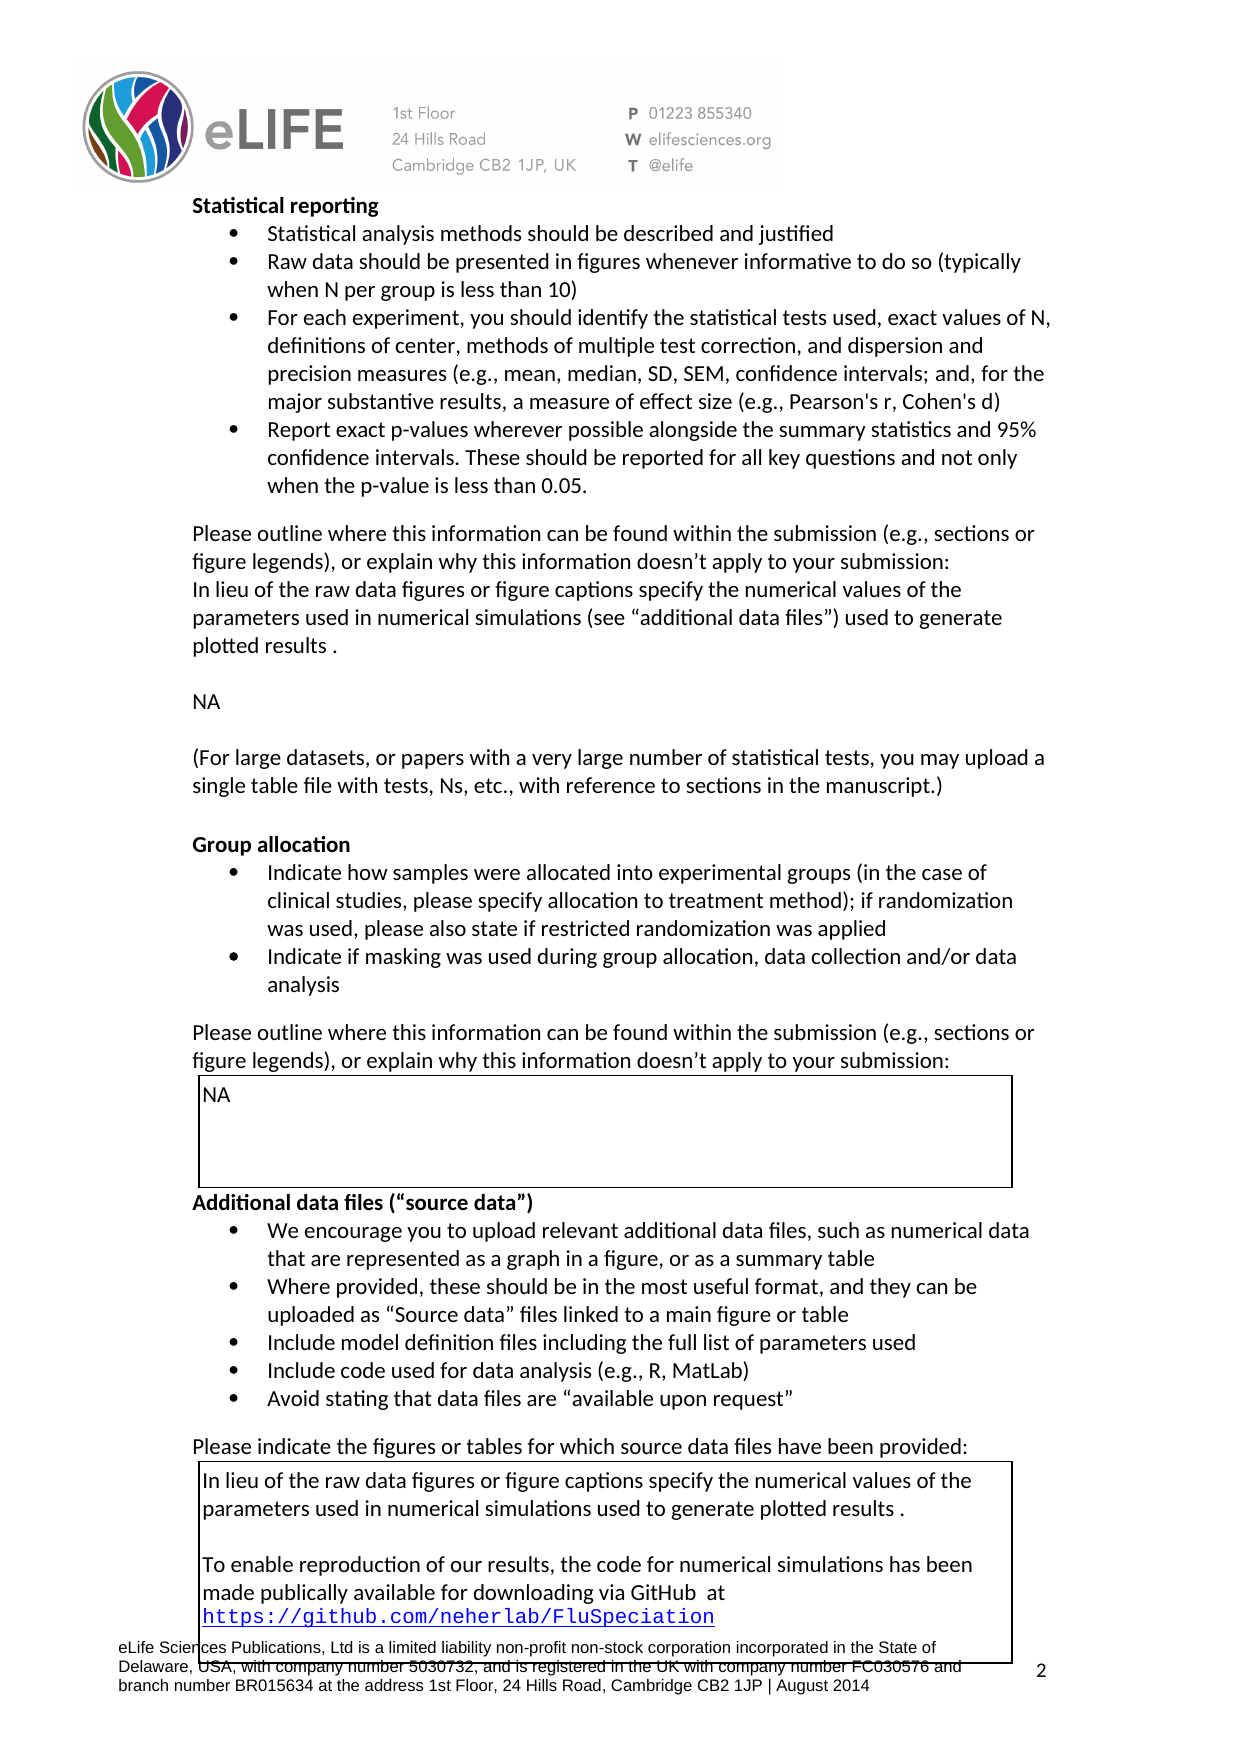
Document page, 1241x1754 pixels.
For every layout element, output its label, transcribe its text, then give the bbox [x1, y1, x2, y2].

list For each experiment, you should identify the statistical tests used, exact values of N, definitions of center, methods of multiple test correction, and dispersion and precision measures (e.g., mean, median, SD, SEM, confidence intervals; and, for the major substantive results, a measure of effect size (e.g., Pearson's r, Cohen's d) [229, 303, 1053, 415]
picture [73, 59, 784, 191]
list Indicate how samples were allocated into experimental groups (in the case of clinical studies, please specify allocation to treatment method); if randomization was used, please also state if restricted randomization was applied [229, 858, 1053, 942]
text (For large datasets, or papers with a very large number of statistical tests, you may upload a single table file with tests, Ns, etc., with reference to sections in the manuscript.) [192, 743, 1053, 799]
text Statistical reporting [192, 191, 1053, 219]
text https://github.com/neherlab/FluSpeciation [202, 1606, 1009, 1630]
text NA [200, 1078, 1011, 1111]
text To enable reproduction of our results, the code for numerical simulations has been made publically available for downloading via GitHub at [202, 1550, 1009, 1606]
list Raw data should be presented in figures whenever informative to do so (typically when N per group is less than 10) [229, 247, 1053, 303]
text In lieu of the raw data figures or figure captions specify the numerical values of the parameters used in numerical simulations (see “additional data files”) used to generate plotted results . [192, 575, 1053, 659]
list Include model definition files including the full list of parameters used [229, 1328, 1053, 1356]
list Indicate if masking was used during group allocation, data collection and/or data analysis [229, 942, 1053, 998]
text Please indicate the figures or tables for which source data files have been provided: [192, 1432, 1053, 1461]
list Avoid stating that data files are “available upon request” [229, 1384, 1053, 1412]
list Statistical analysis methods should be described and justified [229, 219, 1053, 247]
text Additional data files (“source data”) [192, 1105, 1053, 1216]
list We encourage you to upload relevant additional data files, such as numerical data that are represented as a graph in a figure, or as a summary table [229, 1216, 1053, 1272]
list Include code used for data analysis (e.g., R, MatLab) [229, 1356, 1053, 1384]
text NA [192, 687, 1053, 716]
text Group allocation [192, 830, 1053, 858]
list Where provided, these should be in the most useful format, and they can be uploaded as “Source data” files linked to a main figure or table [229, 1272, 1053, 1328]
text In lieu of the raw data figures or figure captions specify the numerical values of the parameters used in numerical simulations used to generate plotted results . [200, 1464, 1011, 1522]
list Report exact p-values wherever possible alongside the summary statistics and 95% confidence intervals. These should be reported for all key questions and not only when the p-value is less than 0.05. [229, 415, 1053, 499]
